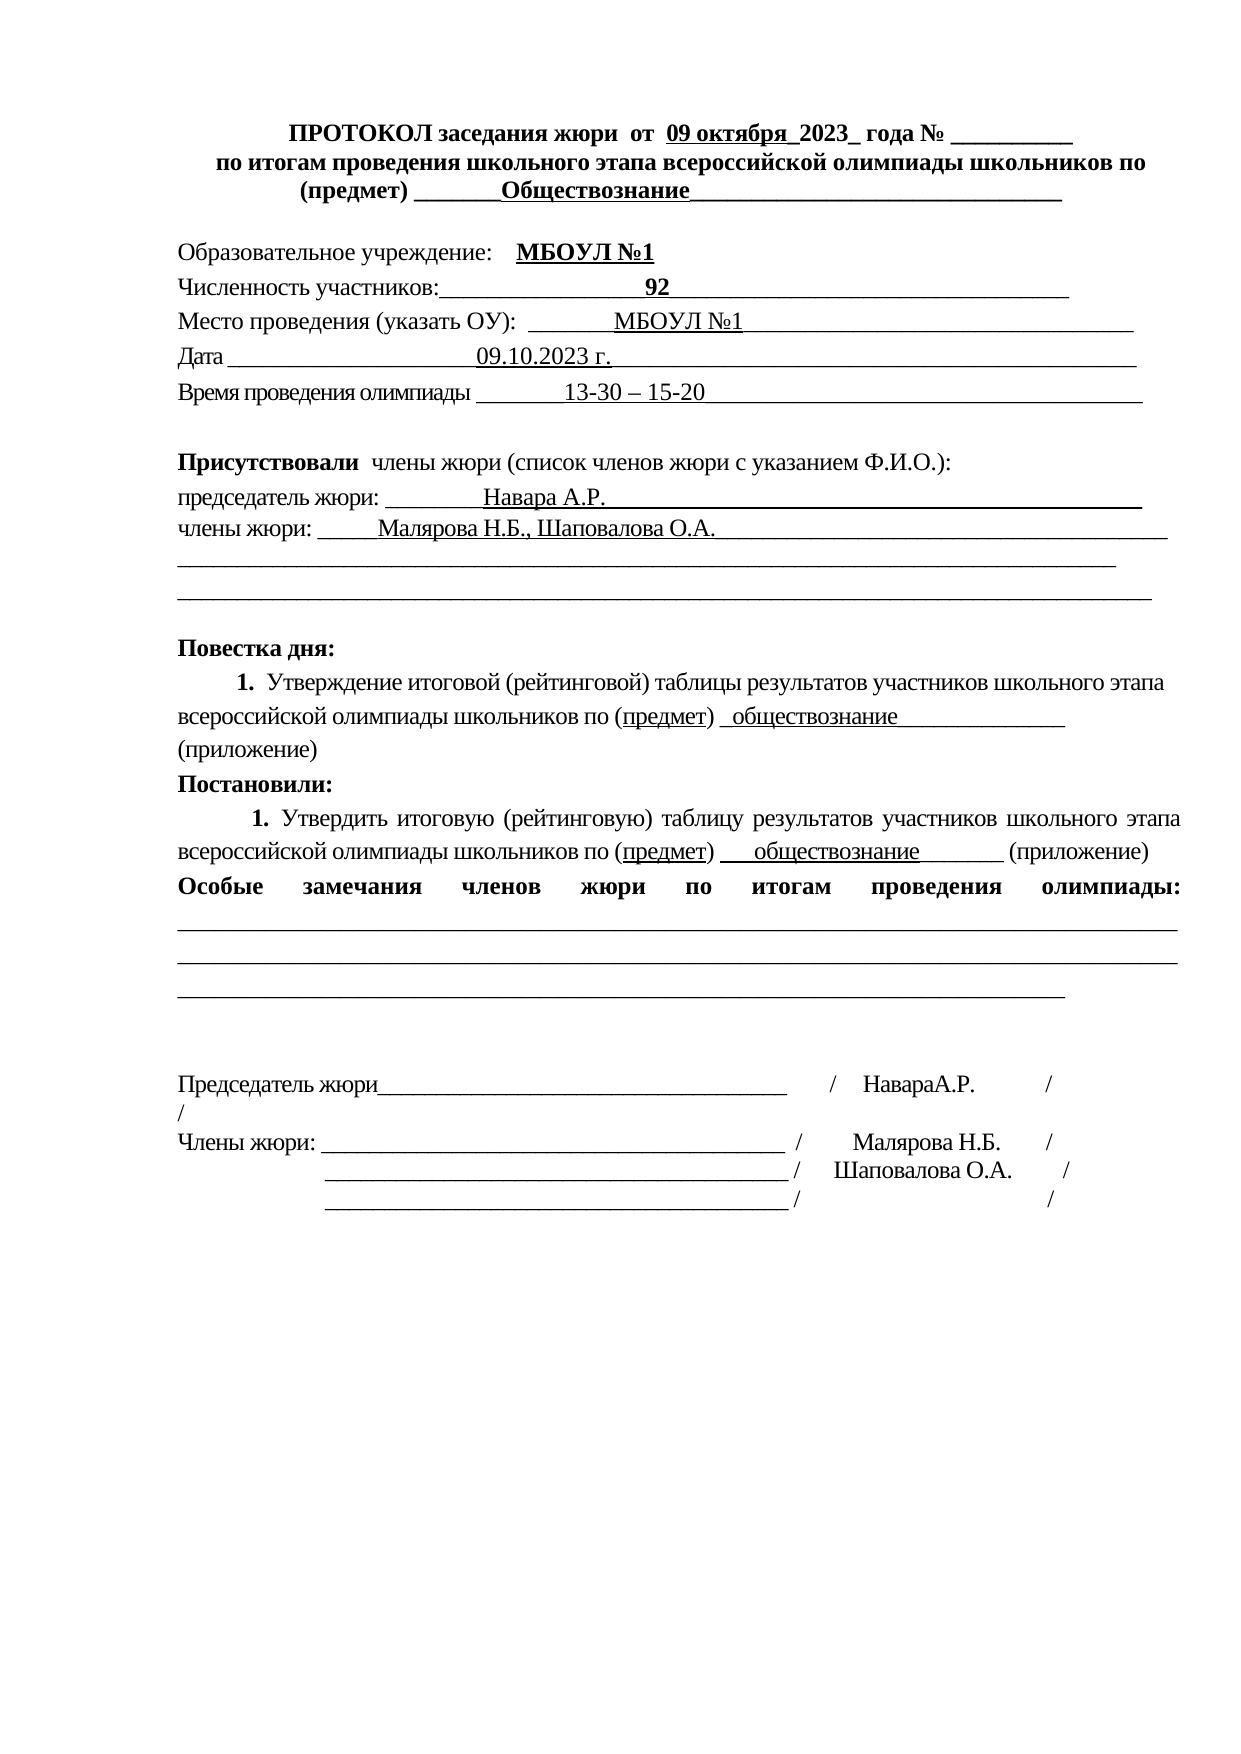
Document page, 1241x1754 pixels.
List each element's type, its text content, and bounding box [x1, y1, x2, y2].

text Повестка дня: [177, 629, 1181, 663]
text Постановили: [177, 765, 1181, 799]
text председатель жюри: ________Навара А.Р.____________________________________________ [177, 478, 1181, 513]
text Образовательное учреждение: МБОУЛ №1 [177, 233, 1181, 268]
text Время проведения олимпиады _______13-30 – 15-20___________________________________ [177, 372, 1181, 407]
list Утверждение итоговой (рейтинговой) таблицы результатов участников школьного этапа всероссийской олимпиады школьников по (предмет) _обществознание______________ (приложение) [177, 663, 1181, 764]
text _______________________________________ / / [251, 1184, 1181, 1213]
text Особые замечания членов жюри по итогам проведения олимпиады: _______________________________________________________________________________________________________________________________________________________________________________________________________________________________________ [177, 867, 1181, 1002]
text Место проведения (указать ОУ): _______МБОУЛ №1________________________________ [177, 302, 1181, 337]
text Численность участников:_________________92_________________________________ [177, 268, 1181, 302]
text члены жюри: _____Малярова Н.Б., Шаповалова О.А.______________________________________ [177, 513, 1181, 541]
text Члены жюри: _______________________________________ / Малярова Н.Б. / [177, 1127, 1181, 1156]
text ПРОТОКОЛ заседания жюри от 09 октября_2023_ года № __________ [177, 118, 1184, 147]
list Утвердить итоговую (рейтинговую) таблицу результатов участников школьного этапа всероссийской олимпиады школьников по (предмет) обществознание_______ (приложение) [177, 799, 1181, 867]
text __________________________________________________________________________________ [177, 570, 1181, 604]
text Председатель жюри___________________________________ / НавараА.Р. / / [177, 1069, 1181, 1127]
text _______________________________________________________________________________ [177, 541, 1181, 570]
text по итогам проведения школьного этапа всероссийской олимпиады школьников по (предмет) _______Обществознание______________________________ [177, 147, 1184, 204]
text Присутствовали члены жюри (список членов жюри с указанием Ф.И.О.): [177, 443, 1181, 477]
text Дата ____________________09.10.2023 г.__________________________________________ [177, 337, 1181, 372]
text _______________________________________ / Шаповалова О.А. / [177, 1156, 1181, 1184]
